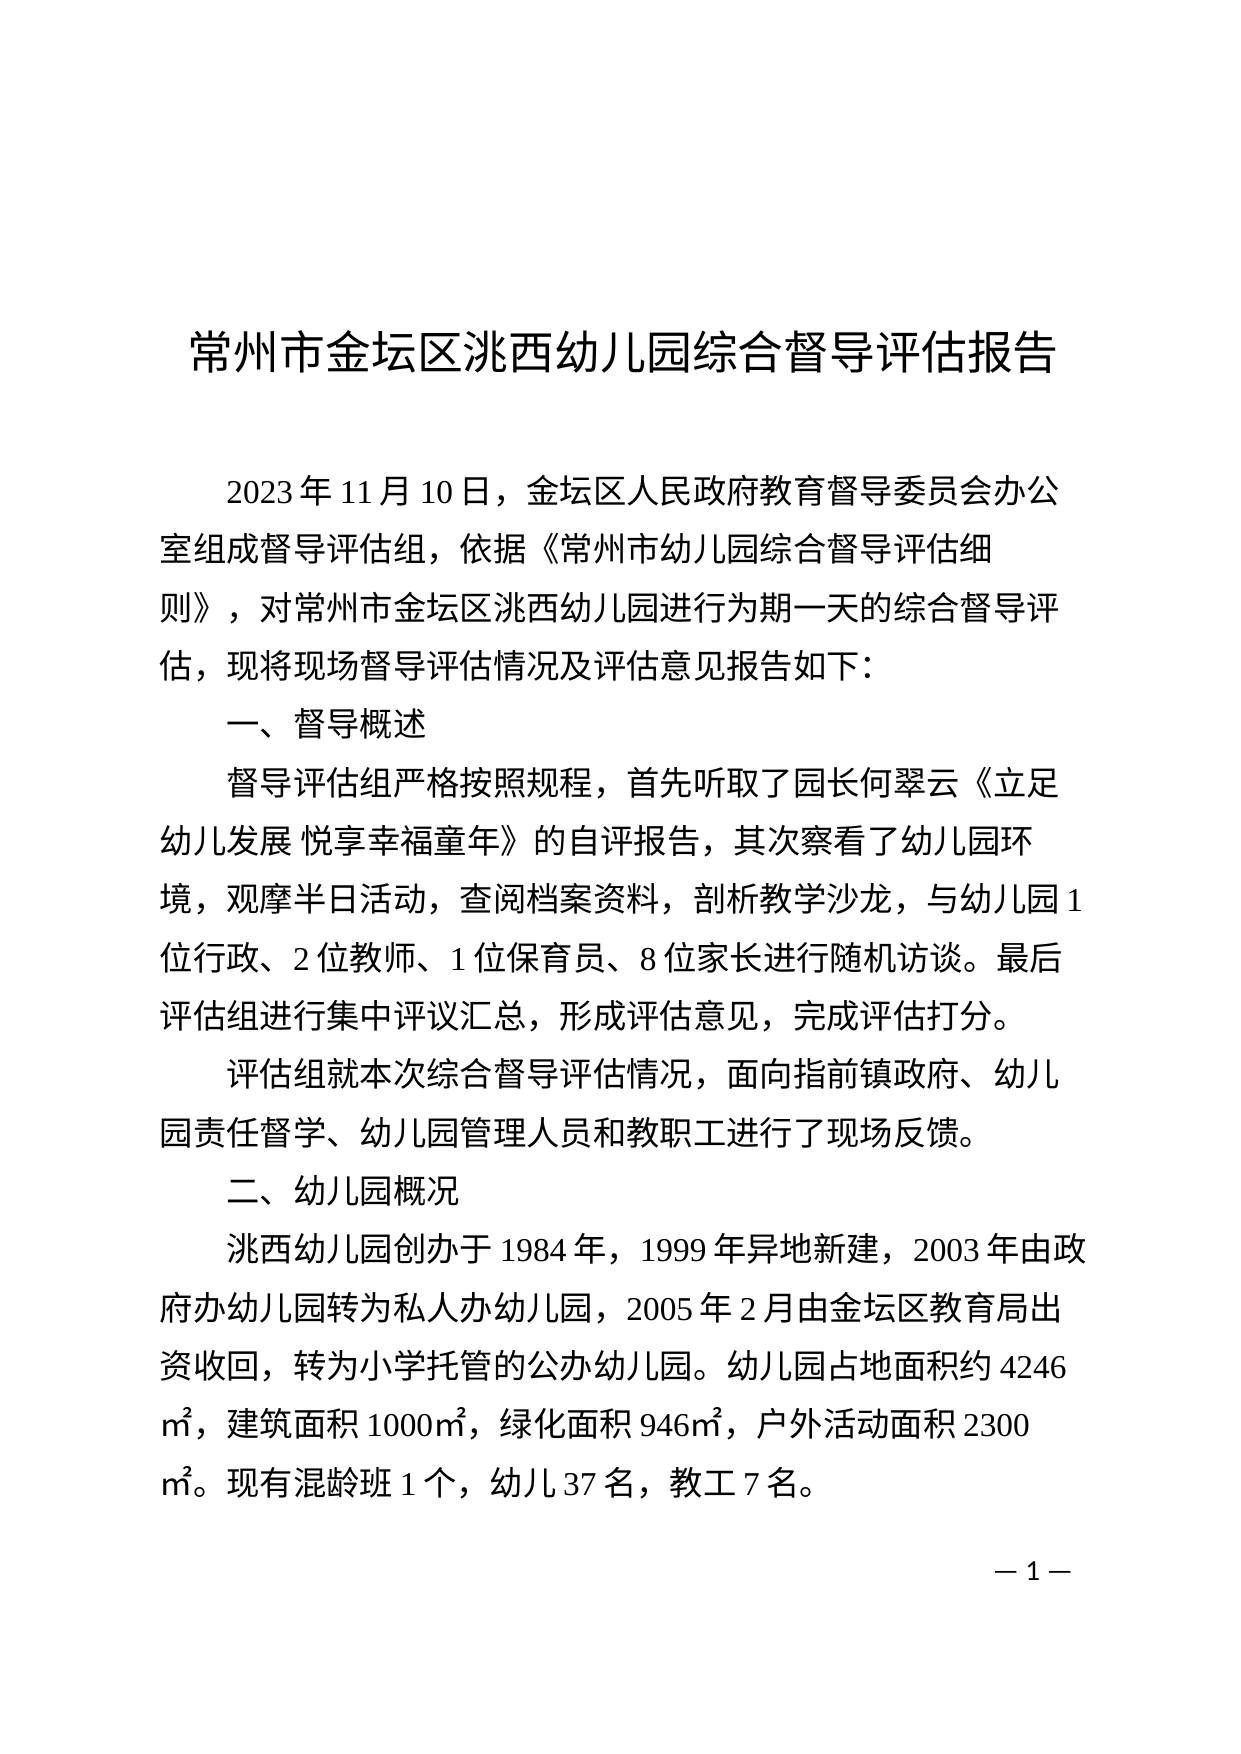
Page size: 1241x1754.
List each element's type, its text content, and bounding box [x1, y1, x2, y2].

text 评估组就本次综合督导评估情况，面向指前镇政府、幼儿园责任督学、幼儿园管理人员和教职工进行了现场反馈。 [159, 1040, 1087, 1157]
text 2023年11月10日，金坛区人民政府教育督导委员会办公室组成督导评估组，依据《常州市幼儿园综合督导评估细则》，对常州市金坛区洮西幼儿园进行为期一天的综合督导评估，现将现场督导评估情况及评估意见报告如下： [159, 457, 1087, 690]
text 常州市金坛区洮西幼儿园综合督导评估报告 [159, 301, 1087, 398]
text 二、幼儿园概况 [159, 1157, 1087, 1215]
text 一、督导概述 [159, 690, 1087, 748]
text 洮西幼儿园创办于1984年，1999年异地新建，2003年由政府办幼儿园转为私人办幼儿园，2005年2月由金坛区教育局出资收回，转为小学托管的公办幼儿园。幼儿园占地面积约4246㎡，建筑面积1000㎡，绿化面积946㎡，户外活动面积2300㎡。现有混龄班1个，幼儿37名，教工7名。 [159, 1215, 1087, 1507]
text 督导评估组严格按照规程，首先听取了园长何翠云《立足幼儿发展 悦享幸福童年》的自评报告，其次察看了幼儿园环境，观摩半日活动，查阅档案资料，剖析教学沙龙，与幼儿园1位行政、2位教师、1位保育员、8位家长进行随机访谈。最后评估组进行集中评议汇总，形成评估意见，完成评估打分。 [159, 748, 1087, 1040]
